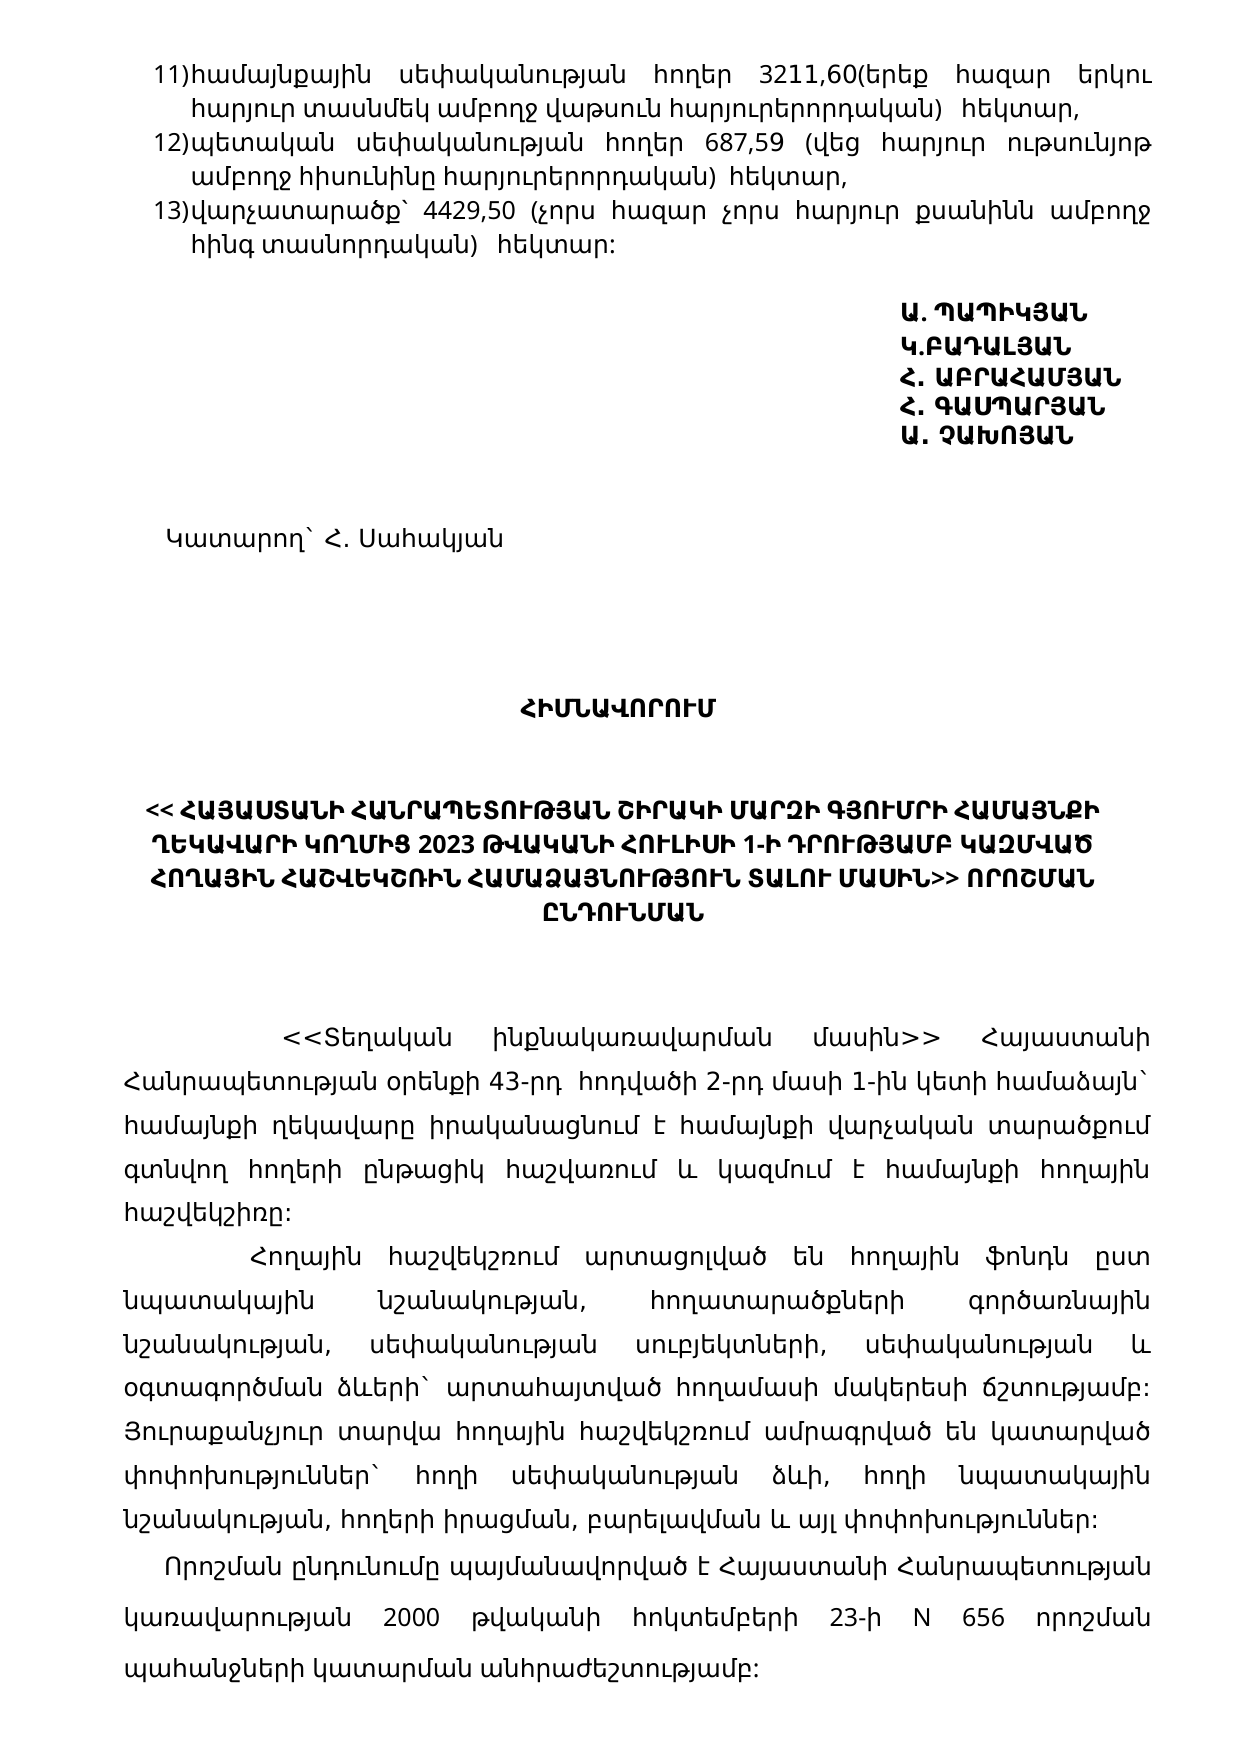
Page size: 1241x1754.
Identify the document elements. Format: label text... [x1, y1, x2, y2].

text ՀԻՄՆԱՎՈՐՈՒՄ [94, 691, 1152, 725]
text Ա. ՉԱԽՈՅԱՆ [94, 421, 1152, 450]
list վարչատարածք` 4429,50 (չորս հազար չորս հարյուր քսանինն ամբողջ հինգ տասնորդական) հեկտար: [153, 192, 1152, 261]
text <<Տեղական ինքնակառավարման մասին>> Հայաստանի Հանրապետության օրենքի 43-րդ հոդվածի 2-րդ մասի 1-ին կետի համաձայն` համայնքի ղեկավարը իրականացնում է համայնքի վարչական տարածքում գտնվող հողերի ընթացիկ հաշվառում և կազմում է համայնքի հողային հաշվեկշիռը: [123, 1024, 1152, 1228]
text Հ. ԳԱՍՊԱՐՅԱՆ [94, 392, 1152, 421]
text Որոշման ընդունումը պայմանավորված է Հայաստանի Հանրապետության կառավարության 2000 թվականի հոկտեմբերի 23-ի N 656 որոշման պահանջների կատարման անհրաժեշտությամբ: [123, 1549, 1152, 1685]
text Կատարող` Հ. Սահակյան [94, 524, 1152, 553]
text << ՀԱՅԱՍՏԱՆԻ ՀԱՆՐԱՊԵՏՈՒԹՅԱՆ ՇԻՐԱԿԻ ՄԱՐԶԻ ԳՅՈՒՄՐԻ ՀԱՄԱՅՆՔԻ ՂԵԿԱՎԱՐԻ ԿՈՂՄԻՑ 2023 ԹՎԱԿԱՆԻ ՀՈՒԼԻՍԻ 1-Ի ԴՐՈՒԹՅԱՄԲ ԿԱԶՄՎԱԾ ՀՈՂԱՅԻՆ ՀԱՇՎԵԿՇՌԻՆ ՀԱՄԱՁԱՅՆՈՒԹՅՈՒՆ ՏԱԼՈՒ ՄԱՍԻՆ>> ՈՐՈՇՄԱՆ ԸՆԴՈՒՆՄԱՆ [94, 793, 1152, 929]
text Կ.ԲԱԴԱԼՅԱՆ [94, 329, 1152, 363]
text Ա. ՊԱՊԻԿՅԱՆ [94, 295, 1152, 329]
list համայնքային սեփականության հողեր 3211,60(երեք հազար երկու հարյուր տասնմեկ ամբողջ վաթսուն հարյուրերորդական) հեկտար, [153, 56, 1152, 124]
text Հ. ԱԲՐԱՀԱՄՅԱՆ [94, 363, 1152, 392]
list պետական սեփականության հողեր 687,59 (վեց հարյուր ութսունյոթ ամբողջ հիսունինը հարյուրերորդական) հեկտար, [153, 124, 1152, 192]
text Հողային հաշվեկշռում արտացոլված են հողային ֆոնդն ըստ նպատակային նշանակության, հողատարածքների գործառնային նշանակության, սեփականության սուբյեկտների, սեփականության և օգտագործման ձևերի` արտահայտված հողամասի մակերեսի ճշտությամբ: Յուրաքանչյուր տարվա հողային հաշվեկշռում ամրագրված են կատարված փոփոխություններ` հողի սեփականության ձևի, հողի նպատակային նշանակության, հողերի իրացման, բարելավման և այլ փոփոխություններ: [123, 1242, 1152, 1534]
